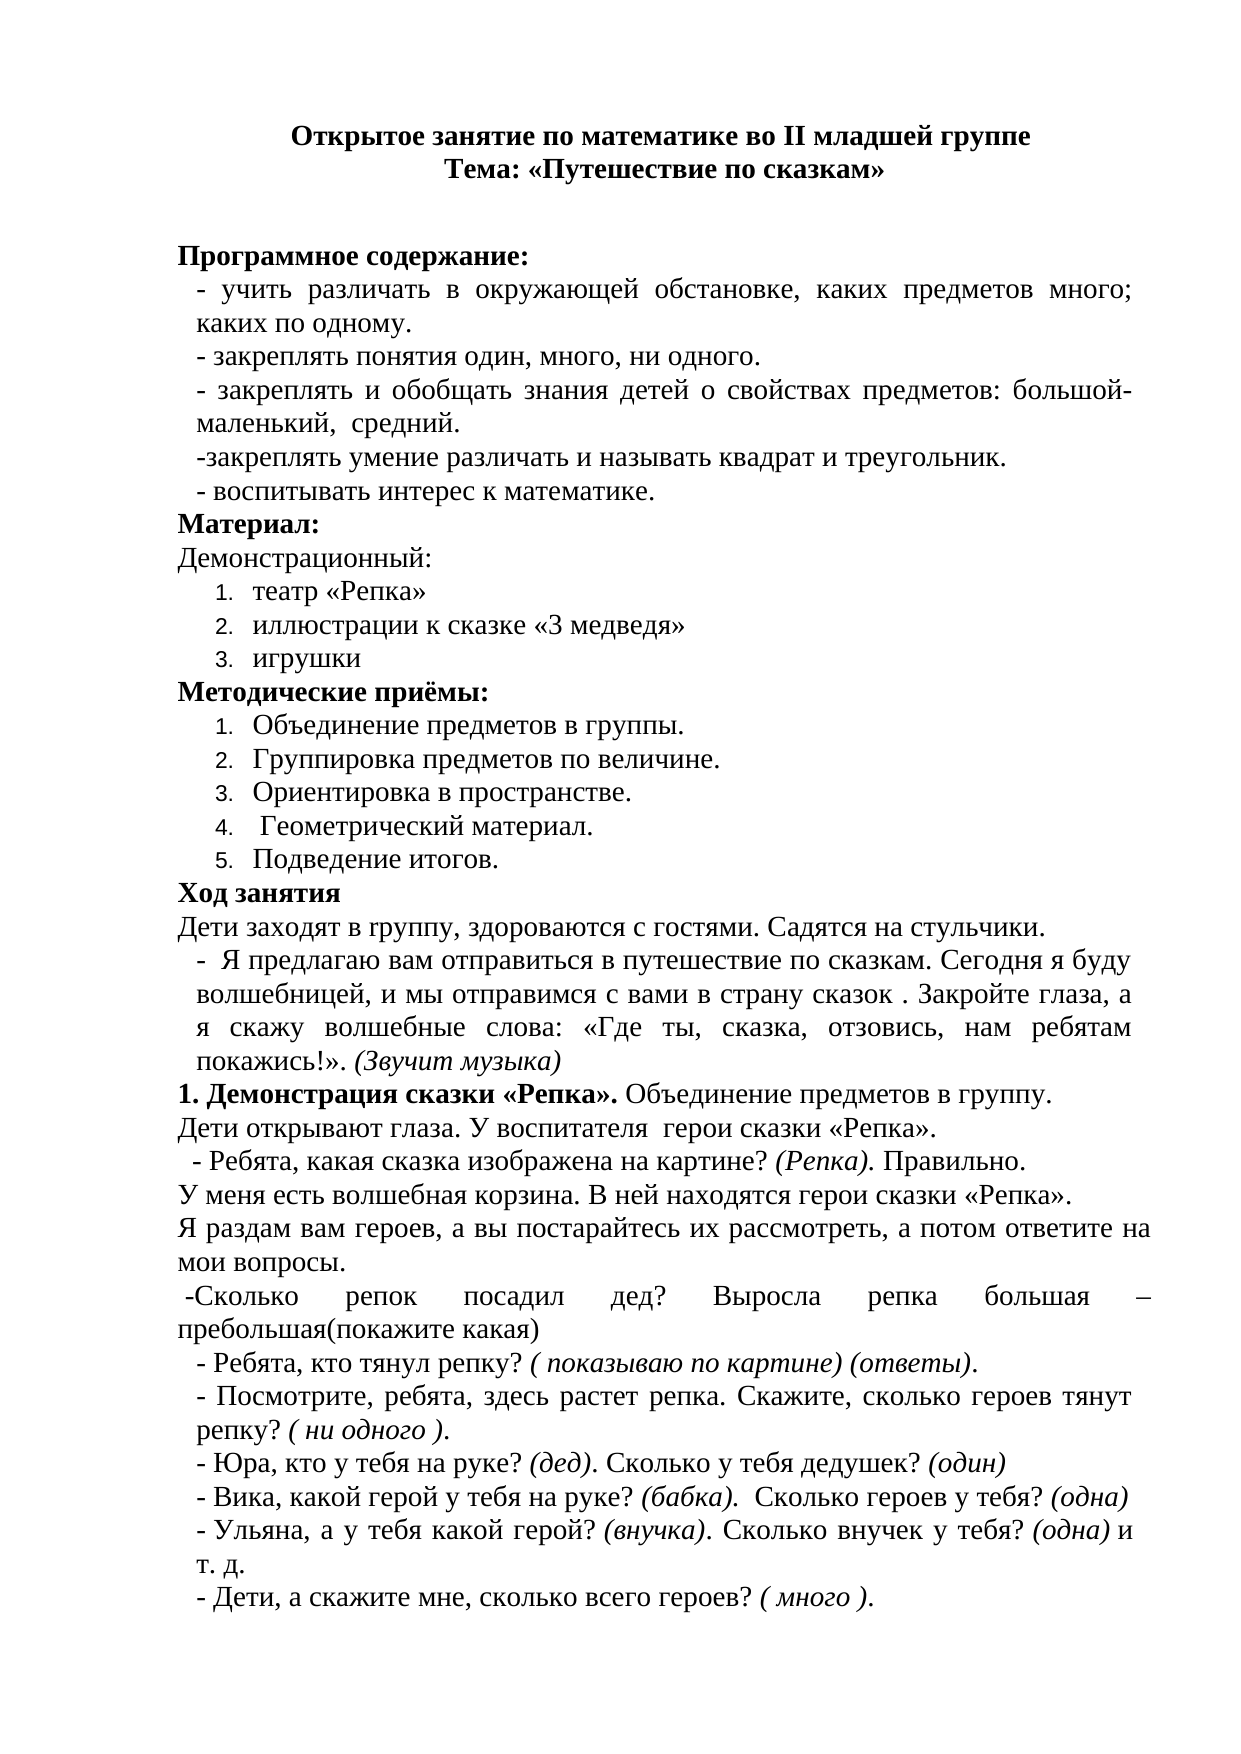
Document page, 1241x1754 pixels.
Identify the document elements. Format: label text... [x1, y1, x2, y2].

list Подведение итогов. [215, 842, 1152, 875]
list иллюстрации к сказке «3 медведя» [215, 607, 1152, 640]
text Я раздам вам героев, а вы постарайтесь их рассмотреть, а потом ответите на мои вопросы. [177, 1211, 1152, 1278]
text - Ребята, кто тянул репку? ( показываю по картине) (ответы). [196, 1345, 1133, 1378]
text Открытое занятие по математике во II младшей группе Тема: «Путешествие по сказкам» [177, 118, 1152, 185]
text - Юра, кто у тебя на руке? (дед). Сколько у тебя дедушек? (один) [196, 1445, 1133, 1479]
text - Ульяна, а у тебя какой герой? (внучка). Сколько внучек у тебя? (одна) и т. д. [196, 1512, 1133, 1579]
text - Посмотрите, ребята, здесь растет репка. Скажите, сколько героев тянут репку? ( ни одного ). [196, 1378, 1133, 1445]
text - Вика, какой герой у тебя на руке? (бабка). Сколько героев у тебя? (одна) [196, 1479, 1133, 1512]
text - Я предлагаю вам отправиться в путешествие по сказкам. Сегодня я буду волшебницей, и мы отправимся с вами в страну сказок . Закройте глаза, а я скажу волшебные слова: «Где ты, сказка, отзовись, нам ребятам покажись!». (Звучит музыка) [196, 942, 1133, 1076]
list Группировка предметов по величине. [215, 741, 1152, 774]
text - воспитывать интерес к математике. [196, 473, 1133, 506]
text -Сколько репок посадил дед? Выросла репка большая –пребольшая(покажите какая) [177, 1278, 1152, 1345]
text - учить различать в окружающей обстановке, каких предметов много; каких по одному. [196, 271, 1133, 338]
text Демонстрационный: [177, 540, 1152, 573]
text Программное содержание: [177, 238, 1152, 271]
text Материал: [177, 506, 1152, 540]
text - Ребята, какая сказка изображена на картине? (Репка). Правильно. [177, 1143, 1152, 1177]
text - закреплять и обобщать знания детей о свойствах предметов: большой-маленький, средний. [196, 372, 1133, 439]
text Ход занятия [177, 875, 1152, 909]
list Геометрический материал. [215, 808, 1152, 842]
list театр «Репка» [215, 573, 1152, 607]
list Ориентировка в пространстве. [215, 774, 1152, 808]
text - Дети, а скажите мне, сколько всего героев? ( много ). [196, 1579, 1133, 1613]
text У меня есть волшебная корзина. В ней находятся герои сказки «Репка». [177, 1177, 1152, 1211]
text 1. Демонстрация сказки «Репка». Объединение предметов в группу. [177, 1076, 1152, 1110]
text -закреплять умение различать и называть квадрат и треугольник. [196, 439, 1133, 473]
list Объединение предметов в группы. [215, 707, 1152, 741]
text Методические приёмы: [177, 674, 1152, 707]
list игрушки [215, 640, 1152, 674]
text Дети заходят в rpуппу, здороваются с гостями. Садятся на стульчики. [177, 909, 1152, 942]
text Дети открывают глаза. У воспитателя герои сказки «Репка». [177, 1110, 1152, 1143]
text - закреплять понятия один, много, ни одного. [196, 338, 1133, 372]
